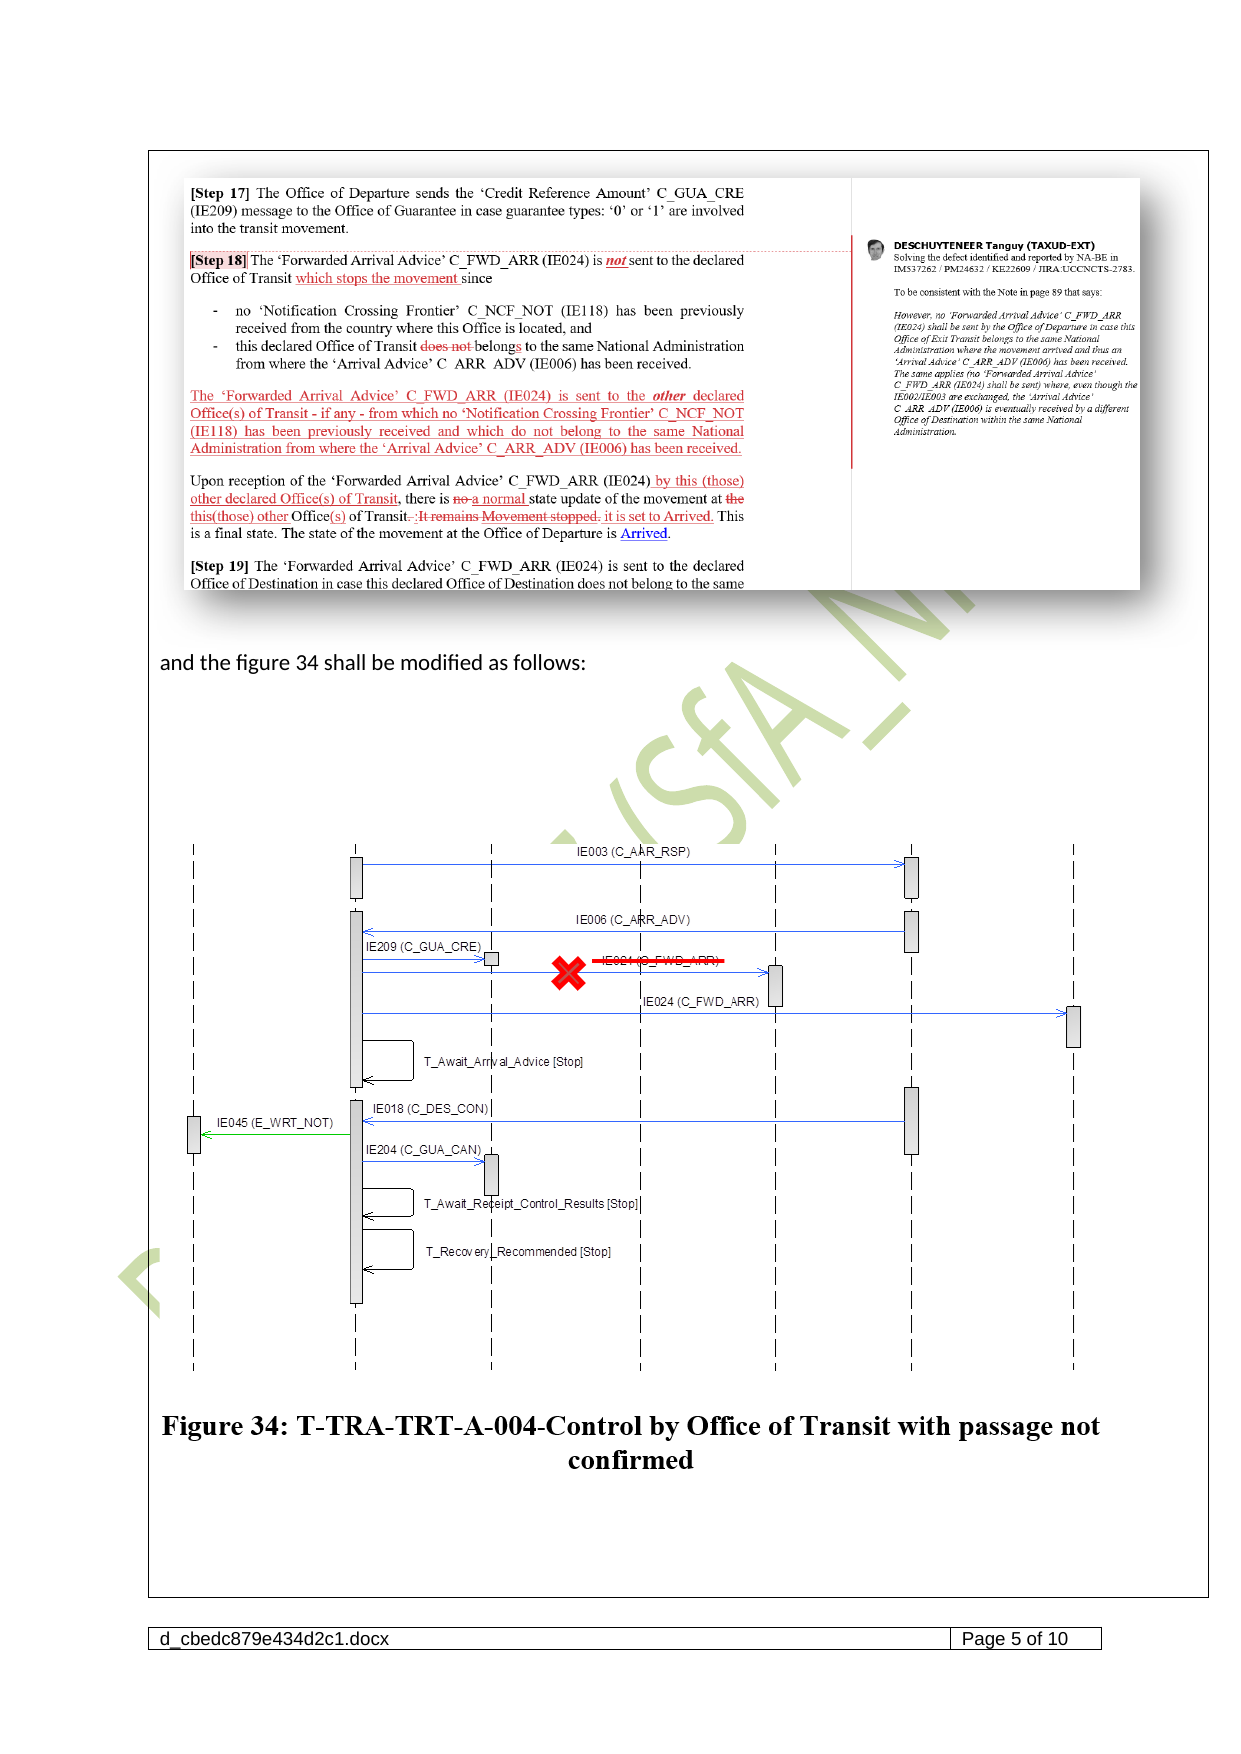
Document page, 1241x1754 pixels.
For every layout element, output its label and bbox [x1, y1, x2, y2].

picture [159, 844, 1114, 1476]
table_header [149, 151, 1208, 1597]
picture [184, 178, 1140, 590]
